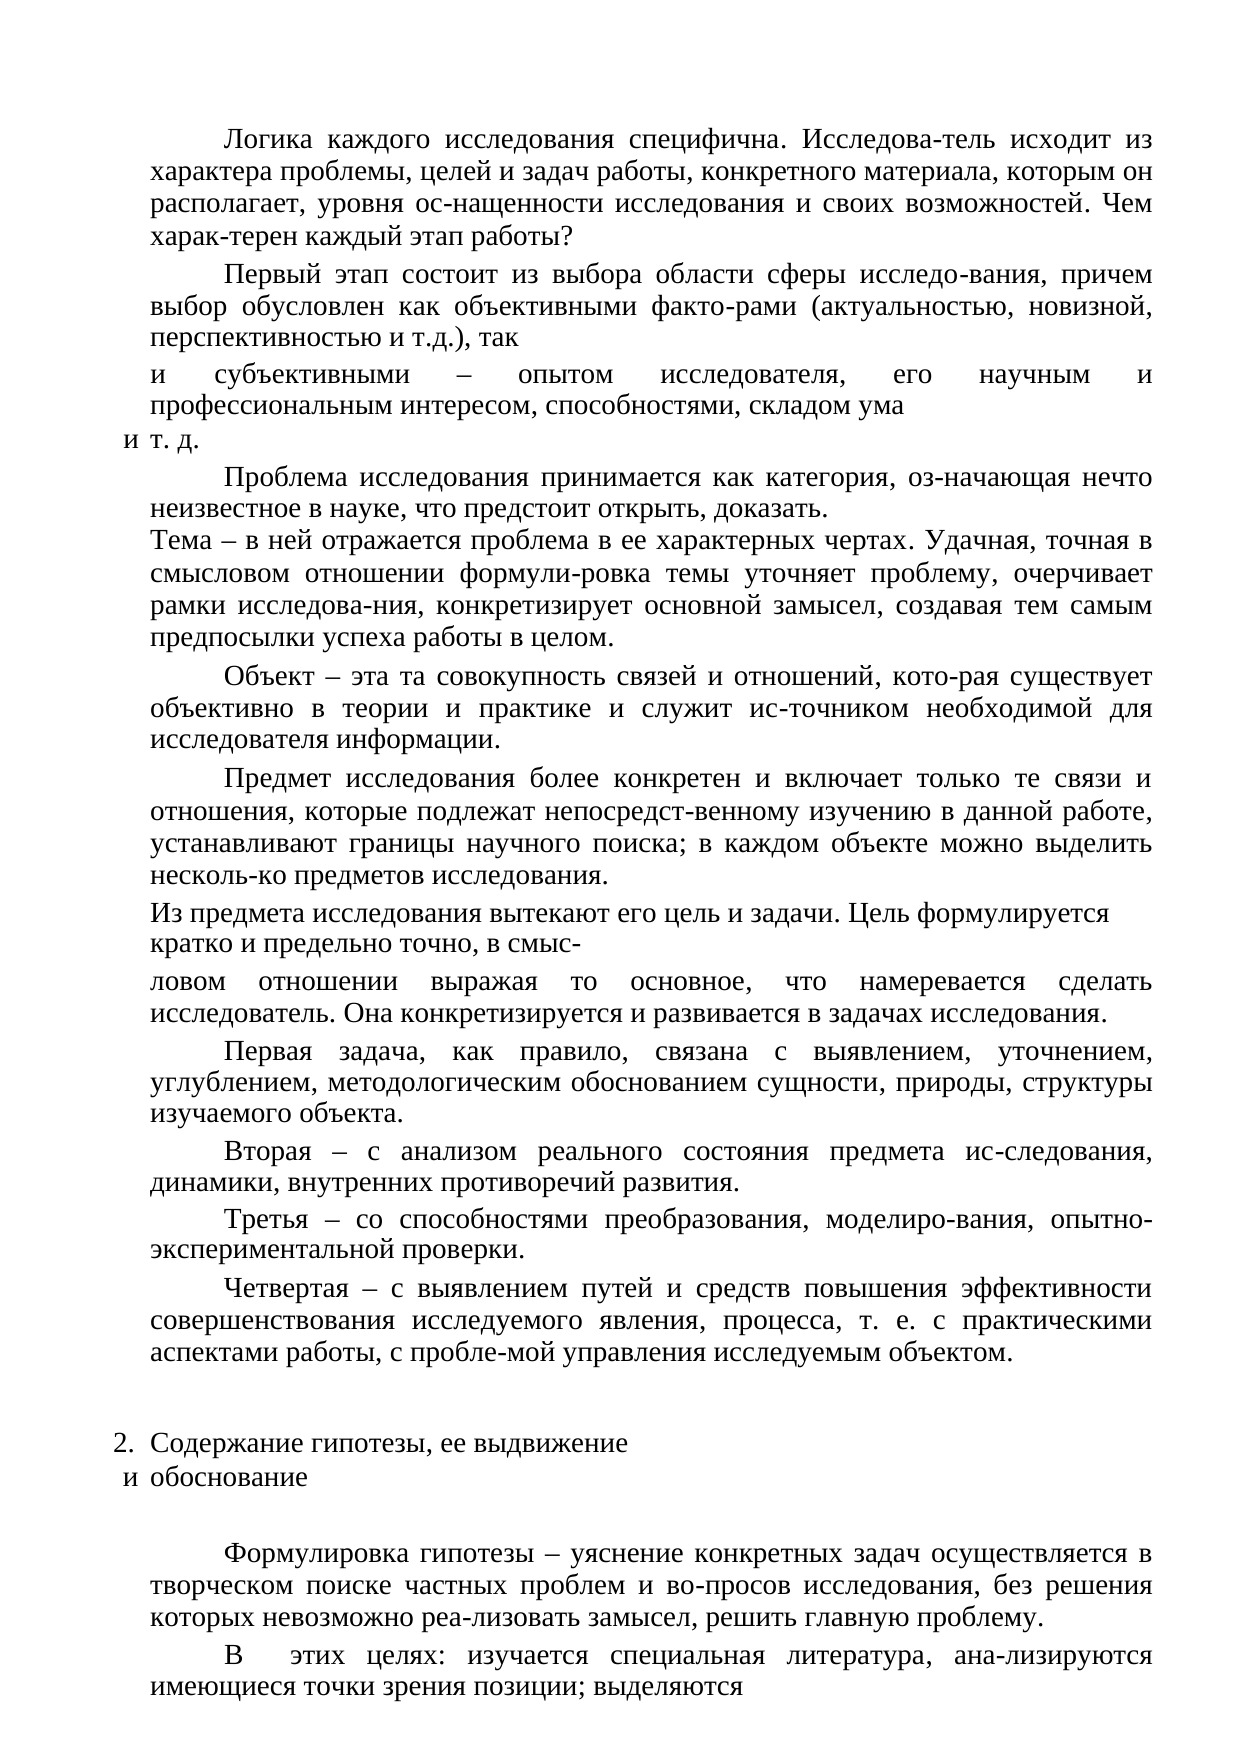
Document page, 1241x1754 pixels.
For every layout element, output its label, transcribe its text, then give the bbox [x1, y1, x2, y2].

list Содержание гипотезы, ее выдвижение [113, 1425, 1153, 1459]
list обоснование [123, 1459, 1153, 1492]
list т. д. [123, 421, 1153, 454]
text Предмет исследования более конкретен и включает только те связи и отношения, которые подлежат непосредст-венному изучению в данной работе, устанавливают границы научного поиска; в каждом объекте можно выделить несколь-ко предметов исследования. [150, 762, 1153, 891]
text Четвертая – с выявлением путей и средств повышения эффективности совершенствования исследуемого явления, процесса, т. е. с практическими аспектами работы, с пробле-мой управления исследуемым объектом. [150, 1272, 1153, 1367]
text Первый этап состоит из выбора области сферы исследо-вания, причем выбор обусловлен как объективными факто-рами (актуальностью, новизной, перспективностью и т.д.), так [150, 258, 1153, 353]
text Вторая – с анализом реального состояния предмета ис-следования, динамики, внутренних противоречий развития. [150, 1136, 1153, 1197]
text Проблема исследования принимается как категория, оз-начающая нечто неизвестное в науке, что предстоит открыть, доказать. [150, 461, 1153, 524]
text Логика каждого исследования специфична. Исследова-тель исходит из характера проблемы, целей и задач работы, конкретного материала, которым он располагает, уровня ос-нащенности исследования и своих возможностей. Чем харак-терен каждый этап работы? [150, 122, 1153, 251]
text Третья – со способностями преобразования, моделиро-вания, опытно-экспериментальной проверки. [150, 1204, 1153, 1265]
text Тема – в ней отражается проблема в ее характерных чертах. Удачная, точная в смысловом отношении формули-ровка темы уточняет проблему, очерчивает рамки исследова-ния, конкретизирует основной замысел, создавая тем самым предпосылки успеха работы в целом. [150, 524, 1153, 653]
text ловом отношении выражая то основное, что намеревается сделать исследователь. Она конкретизируется и развивается в задачах исследования. [150, 966, 1153, 1028]
list этих целях: изучается специальная литература, ана-лизируются имеющиеся точки зрения позиции; выделяются [150, 1640, 1153, 1701]
list субъективными – опытом исследователя, его научным и профессиональным интересом, способностями, складом ума [150, 359, 1153, 421]
text Первая задача, как правило, связана с выявлением, уточнением, углублением, методологическим обоснованием сущности, природы, структуры изучаемого объекта. [150, 1036, 1153, 1129]
text Формулировка гипотезы – уяснение конкретных задач осуществляется в творческом поиске частных проблем и во-просов исследования, без решения которых невозможно реа-лизовать замысел, решить главную проблему. [150, 1537, 1153, 1633]
text Из предмета исследования вытекают его цель и задачи. Цель формулируется кратко и предельно точно, в смыс- [150, 898, 1153, 959]
text Объект – эта та совокупность связей и отношений, кото-рая существует объективно в теории и практике и служит ис-точником необходимой для исследователя информации. [150, 660, 1153, 755]
